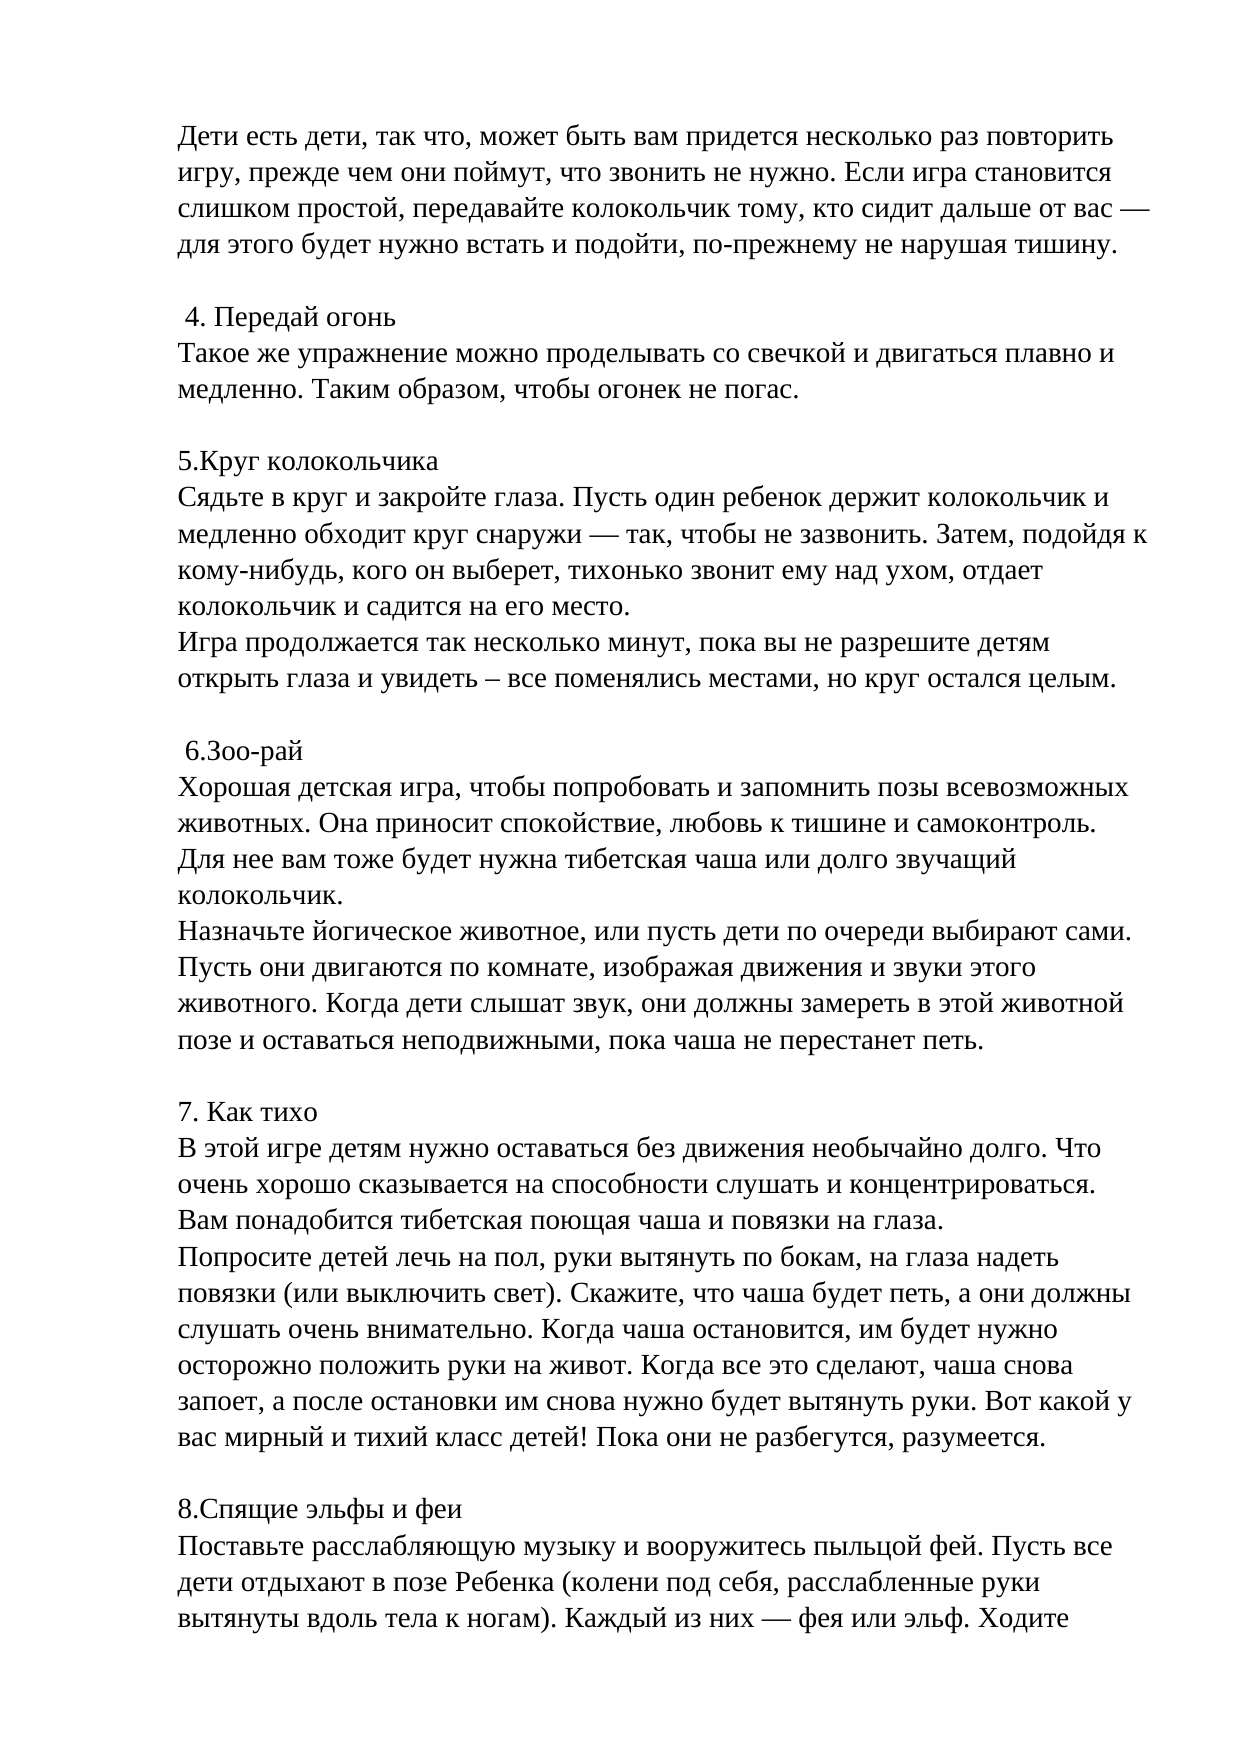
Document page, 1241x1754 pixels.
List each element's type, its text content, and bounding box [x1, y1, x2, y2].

text 7. Как тихо [177, 1094, 1152, 1128]
text Игра продолжается так несколько минут, пока вы не разрешите детям открыть глаза и увидеть – все поменялись местами, но круг остался целым. [177, 624, 1152, 694]
text Попросите детей лечь на пол, руки вытянуть по бокам, на глаза надеть повязки (или выключить свет). Скажите, что чаша будет петь, а они должны слушать очень внимательно. Когда чаша остановится, им будет нужно осторожно положить руки на живот. Когда все это сделают, чаша снова запоет, а после остановки им снова нужно будет вытянуть руки. Вот какой у вас мирный и тихий класс детей! Пока они не разбегутся, разумеется. [177, 1239, 1152, 1453]
text Хорошая детская игра, чтобы попробовать и запомнить позы всевозможных животных. Она приносит спокойствие, любовь к тишине и самоконтроль. Для нее вам тоже будет нужна тибетская чаша или долго звучащий колокольчик. [177, 769, 1152, 911]
text 5.Круг колокольчика [177, 443, 1152, 477]
text 4. Передай огонь [177, 299, 1152, 332]
text 6.Зоо-рай [177, 733, 1152, 766]
text Назначьте йогическое животное, или пусть дети по очереди выбирают сами. Пусть они двигаются по комнате, изображая движения и звуки этого животного. Когда дети слышат звук, они должны замереть в этой животной позе и оставаться неподвижными, пока чаша не перестанет петь. [177, 913, 1152, 1055]
text Такое же упражнение можно проделывать со свечкой и двигаться плавно и медленно. Таким образом, чтобы огонек не погас. [177, 335, 1152, 405]
text В этой игре детям нужно оставаться без движения необычайно долго. Что очень хорошо сказывается на способности слушать и концентрироваться. Вам понадобится тибетская поющая чаша и повязки на глаза. [177, 1130, 1152, 1236]
text Сядьте в круг и закройте глаза. Пусть один ребенок держит колокольчик и медленно обходит круг снаружи — так, чтобы не зазвонить. Затем, подойдя к кому-нибудь, кого он выберет, тихонько звонит ему над ухом, отдает колокольчик и садится на его место. [177, 479, 1152, 622]
text Дети есть дети, так что, может быть вам придется несколько раз повторить игру, прежде чем они поймут, что звонить не нужно. Если игра становится слишком простой, передавайте колокольчик тому, кто сидит дальше от вас — для этого будет нужно встать и подойти, по-прежнему не нарушая тишину. [177, 118, 1152, 260]
text 8.Спящие эльфы и феи [177, 1492, 1152, 1525]
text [177, 1528, 1152, 1634]
